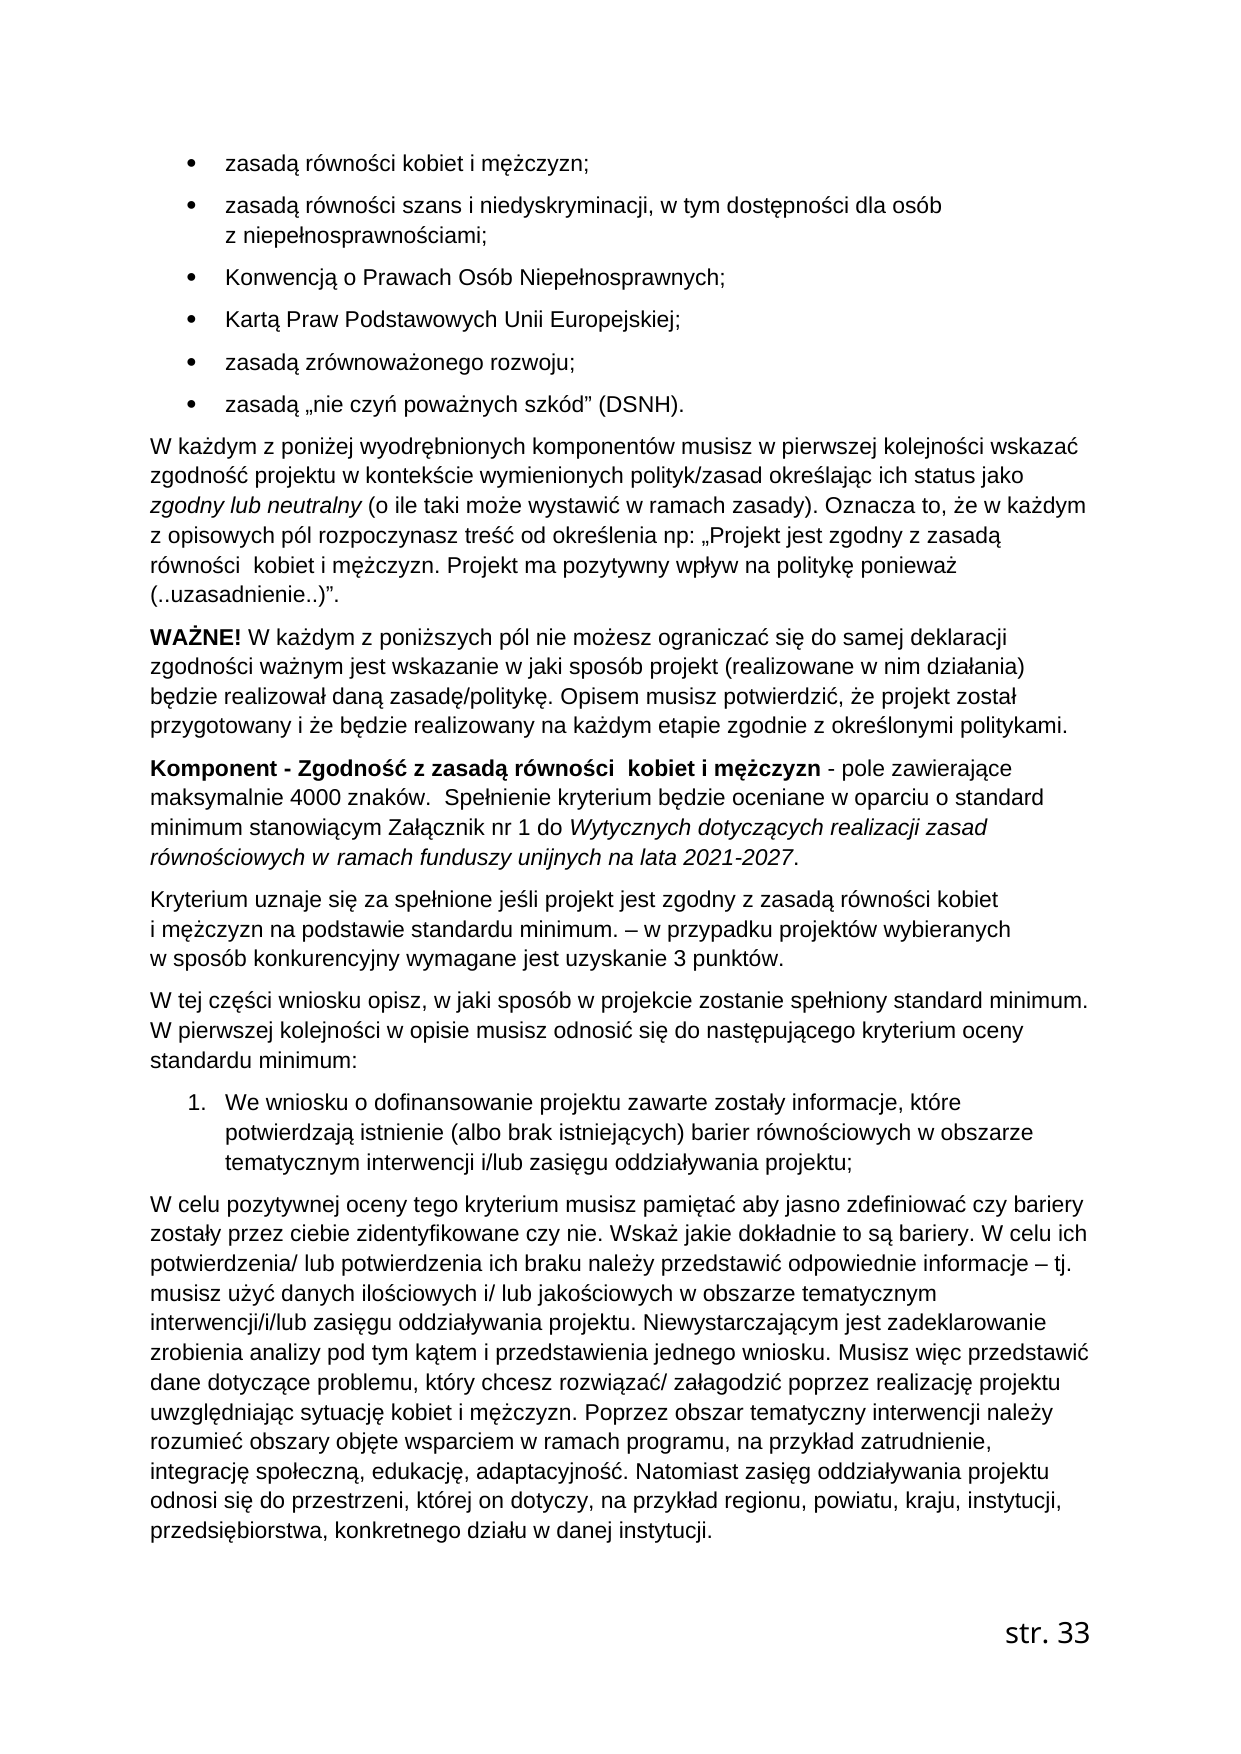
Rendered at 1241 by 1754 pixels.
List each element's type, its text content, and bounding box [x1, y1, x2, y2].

text W celu pozytywnej oceny tego kryterium musisz pamiętać aby jasno zdefiniować czy bariery zostały przez ciebie zidentyfikowane czy nie. Wskaż jakie dokładnie to są bariery. W celu ich potwierdzenia/ lub potwierdzenia ich braku należy przedstawić odpowiednie informacje – tj. musisz użyć danych ilościowych i/ lub jakościowych w obszarze tematycznym interwencji/i/lub zasięgu oddziaływania projektu. Niewystarczającym jest zadeklarowanie zrobienia analizy pod tym kątem i przedstawienia jednego wniosku. Musisz więc przedstawić dane dotyczące problemu, który chcesz rozwiązać/ załagodzić poprzez realizację projektu uwzględniając sytuację kobiet i mężczyzn. Poprzez obszar tematyczny interwencji należy rozumieć obszary objęte wsparciem w ramach programu, na przykład zatrudnienie, integrację społeczną, edukację, adaptacyjność. Natomiast zasięg oddziaływania projektu odnosi się do przestrzeni, której on dotyczy, na przykład regionu, powiatu, kraju, instytucji, przedsiębiorstwa, konkretnego działu w danej instytucji. [150, 1191, 1090, 1543]
text W tej części wniosku opisz, w jaki sposób w projekcie zostanie spełniony standard minimum. W pierwszej kolejności w opisie musisz odnosić się do następującego kryterium oceny standardu minimum: [150, 987, 1090, 1073]
text Kryterium uznaje się za spełnione jeśli projekt jest zgodny z zasadą równości kobiet i mężczyzn na podstawie standardu minimum. – w przypadku projektów wybieranych w sposób konkurencyjny wymagane jest uzyskanie 3 punktów. [150, 886, 1090, 972]
list Kartą Praw Podstawowych Unii Europejskiej; [187, 306, 1090, 333]
text WAŻNE! W każdym z poniższych pól nie możesz ograniczać się do samej deklaracji zgodności ważnym jest wskazanie w jaki sposób projekt (realizowane w nim działania) będzie realizował daną zasadę/politykę. Opisem musisz potwierdzić, że projekt został przygotowany i że będzie realizowany na każdym etapie zgodnie z określonymi politykami. [150, 623, 1090, 739]
list zasadą równości szans i niedyskryminacji, w tym dostępności dla osób z niepełnosprawnościami; [187, 192, 1090, 248]
list zasadą zrównoważonego rozwoju; [187, 348, 1090, 375]
list zasadą „nie czyń poważnych szkód” (DSNH). [187, 391, 1090, 417]
list We wniosku o dofinansowanie projektu zawarte zostały informacje, które potwierdzają istnienie (albo brak istniejących) barier równościowych w obszarze tematycznym interwencji i/lub zasięgu oddziaływania projektu; [187, 1089, 1090, 1175]
list zasadą równości kobiet i mężczyzn; [187, 150, 1090, 176]
text Komponent - Zgodność z zasadą równości kobiet i mężczyzn - pole zawierające maksymalnie 4000 znaków. Spełnienie kryterium będzie oceniane w oparciu o standard minimum stanowiącym Załącznik nr 1 do Wytycznych dotyczących realizacji zasad równościowych w ramach funduszy unijnych na lata 2021-2027. [150, 755, 1090, 870]
text W każdym z poniżej wyodrębnionych komponentów musisz w pierwszej kolejności wskazać zgodność projektu w kontekście wymienionych polityk/zasad określając ich status jako zgodny lub neutralny (o ile taki może wystawić w ramach zasady). Oznacza to, że w każdym z opisowych pól rozpoczynasz treść od określenia np: „Projekt jest zgodny z zasadą równości kobiet i mężczyzn. Projekt ma pozytywny wpływ na politykę ponieważ (..uzasadnienie..)”. [150, 433, 1090, 608]
list Konwencją o Prawach Osób Niepełnosprawnych; [187, 264, 1090, 290]
